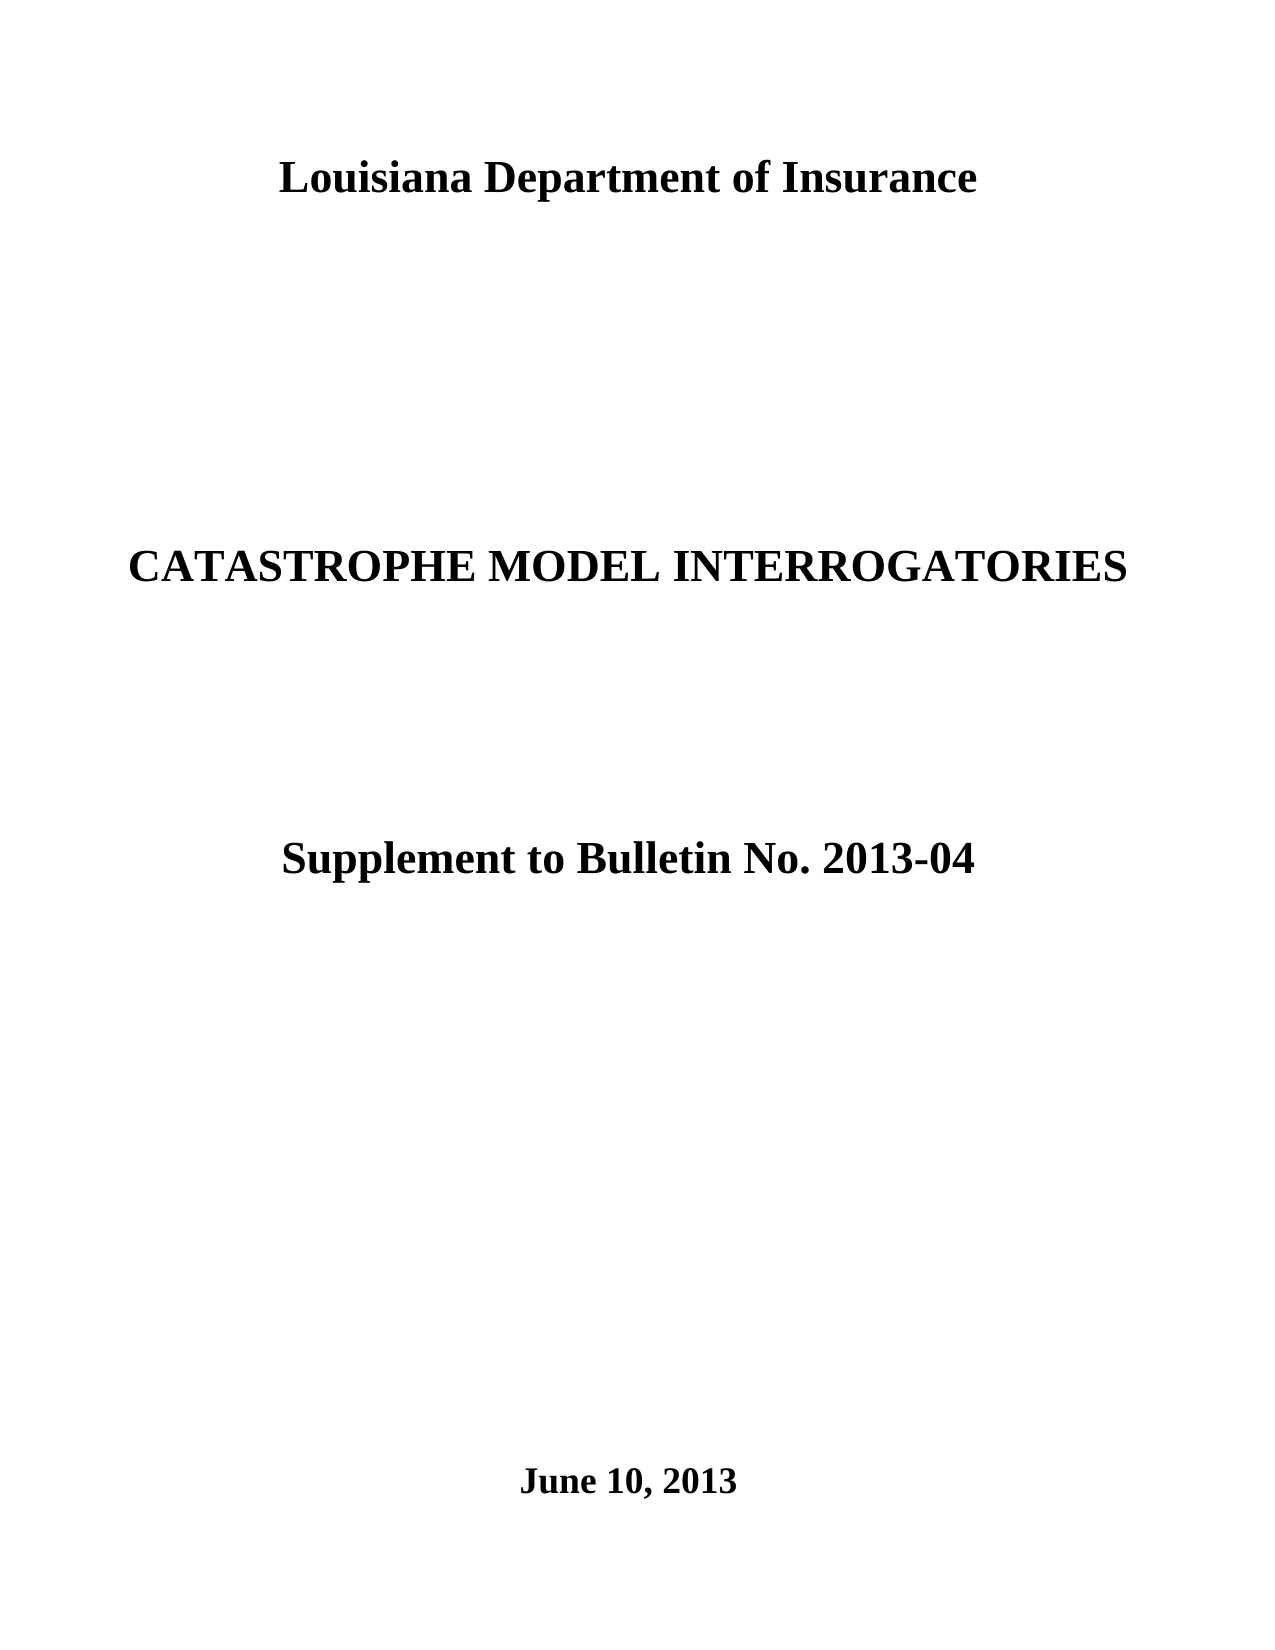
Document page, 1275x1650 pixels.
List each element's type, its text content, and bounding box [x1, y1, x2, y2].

text June 10, 2013 [103, 1458, 1153, 1501]
text Supplement to Bulletin No. 2013-04 [103, 830, 1153, 883]
text Louisiana Department of Insurance [103, 150, 1153, 203]
text CATASTROPHE MODEL INTERROGATORIES [103, 538, 1153, 591]
